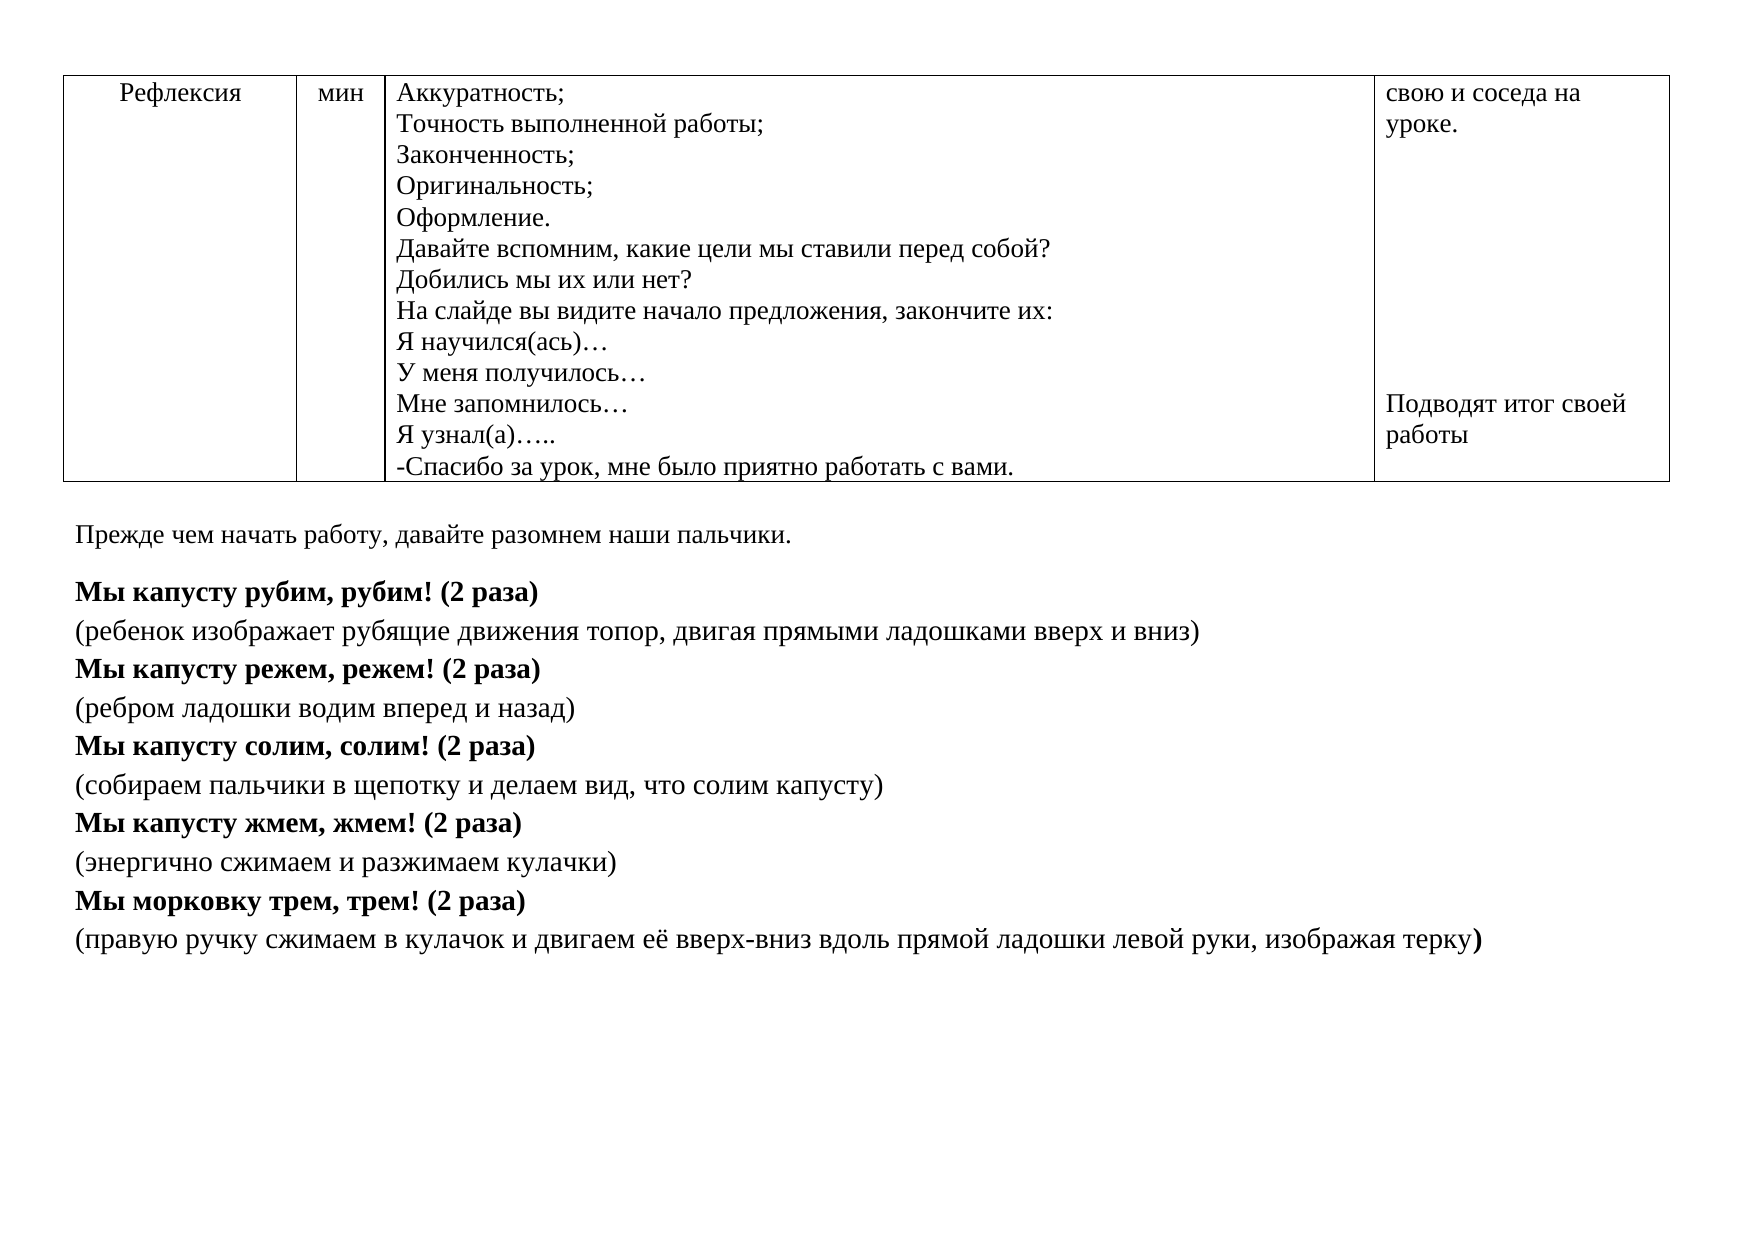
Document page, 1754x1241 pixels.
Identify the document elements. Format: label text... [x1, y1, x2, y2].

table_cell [386, 76, 1374, 481]
text Мы капусту рубим, рубим! (2 раза) (ребенок изображает рубящие движения топор, двигая прямыми ладошками вверх и вниз) Мы капусту режем, режем! (2 раза) (ребром ладошки водим вперед и назад) Мы капусту солим, солим! (2 раза) (собираем пальчики в щепотку и делаем вид, что солим капусту) Мы капусту жмем, жмем! (2 раза) (энергично сжимаем и разжимаем кулачки) Мы морковку трем, трем! (2 раза) (правую ручку сжимаем в кулачок и двигаем её вверх-вниз вдоль прямой ладошки левой руки, изображая терку) [75, 574, 1679, 955]
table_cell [1375, 76, 1669, 481]
table_cell 5 мин [297, 76, 384, 481]
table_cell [64, 76, 296, 481]
text Прежде чем начать работу, давайте разомнем наши пальчики. [75, 518, 1679, 549]
